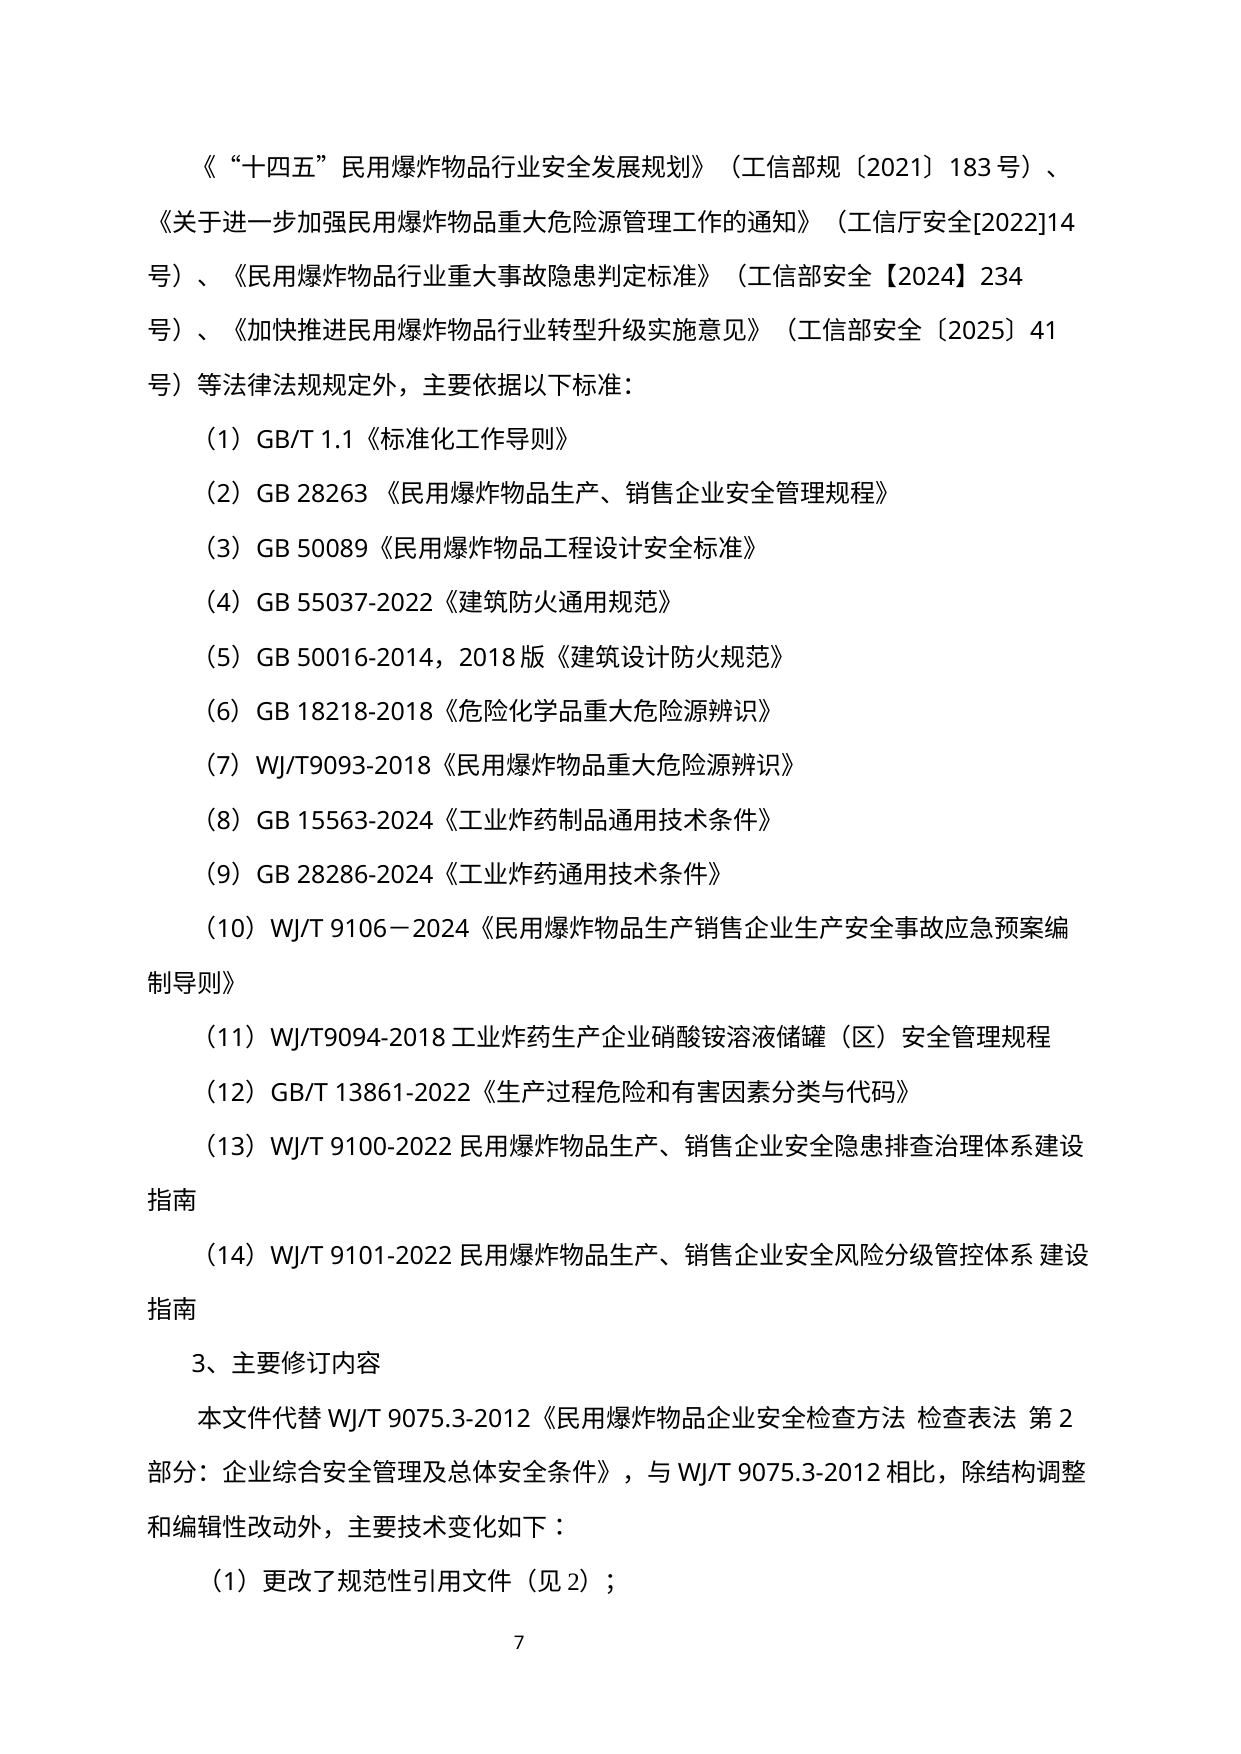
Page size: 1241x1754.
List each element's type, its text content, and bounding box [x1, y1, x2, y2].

text （7）WJ/T9093-2018《民用爆炸物品重大危险源辨识》 [148, 746, 1092, 782]
text （9）GB 28286-2024《工业炸药通用技术条件》 [148, 854, 1092, 891]
text 《“十四五”民用爆炸物品行业安全发展规划》（工信部规〔2021〕183号）、《关于进一步加强民用爆炸物品重大危险源管理工作的通知》（工信厅安全[2022]14号）、《民用爆炸物品行业重大事故隐患判定标准》（工信部安全【2024】234号）、《加快推进民用爆炸物品行业转型升级实施意见》（工信部安全〔2025〕41号）等法律法规规定外，主要依据以下标准： [148, 148, 1092, 401]
text （10）WJ/T 9106－2024《民用爆炸物品生产销售企业生产安全事故应急预案编制导则》 [148, 909, 1092, 999]
text （4）GB 55037-2022《建筑防火通用规范》 [148, 583, 1092, 619]
text （14）WJ/T 9101-2022 民用爆炸物品生产、销售企业安全风险分级管控体系 建设指南 [148, 1235, 1092, 1326]
text （13）WJ/T 9100-2022 民用爆炸物品生产、销售企业安全隐患排查治理体系建设指南 [148, 1126, 1092, 1217]
text （1）更改了规范性引用文件（见2）； [148, 1561, 1092, 1598]
text （5）GB 50016-2014，2018版《建筑设计防火规范》 [148, 637, 1092, 673]
text （6）GB 18218-2018《危险化学品重大危险源辨识》 [148, 691, 1092, 728]
text 3、主要修订内容 [148, 1344, 1092, 1380]
text （11）WJ/T9094-2018工业炸药生产企业硝酸铵溶液储罐（区）安全管理规程 [148, 1018, 1092, 1054]
text （2）GB 28263 《民用爆炸物品生产、销售企业安全管理规程》 [148, 474, 1092, 510]
text 本文件代替WJ/T 9075.3-2012《民用爆炸物品企业安全检查方法 检查表法 第2部分：企业综合安全管理及总体安全条件》，与WJ/T 9075.3-2012相比，除结构调整和编辑性改动外，主要技术变化如下： [148, 1398, 1092, 1543]
text （8）GB 15563-2024《工业炸药制品通用技术条件》 [148, 800, 1092, 836]
text （3）GB 50089《民用爆炸物品工程设计安全标准》 [148, 528, 1092, 564]
text （1）GB/T 1.1《标准化工作导则》 [148, 419, 1092, 456]
text （12）GB/T 13861-2022《生产过程危险和有害因素分类与代码》 [148, 1072, 1092, 1108]
